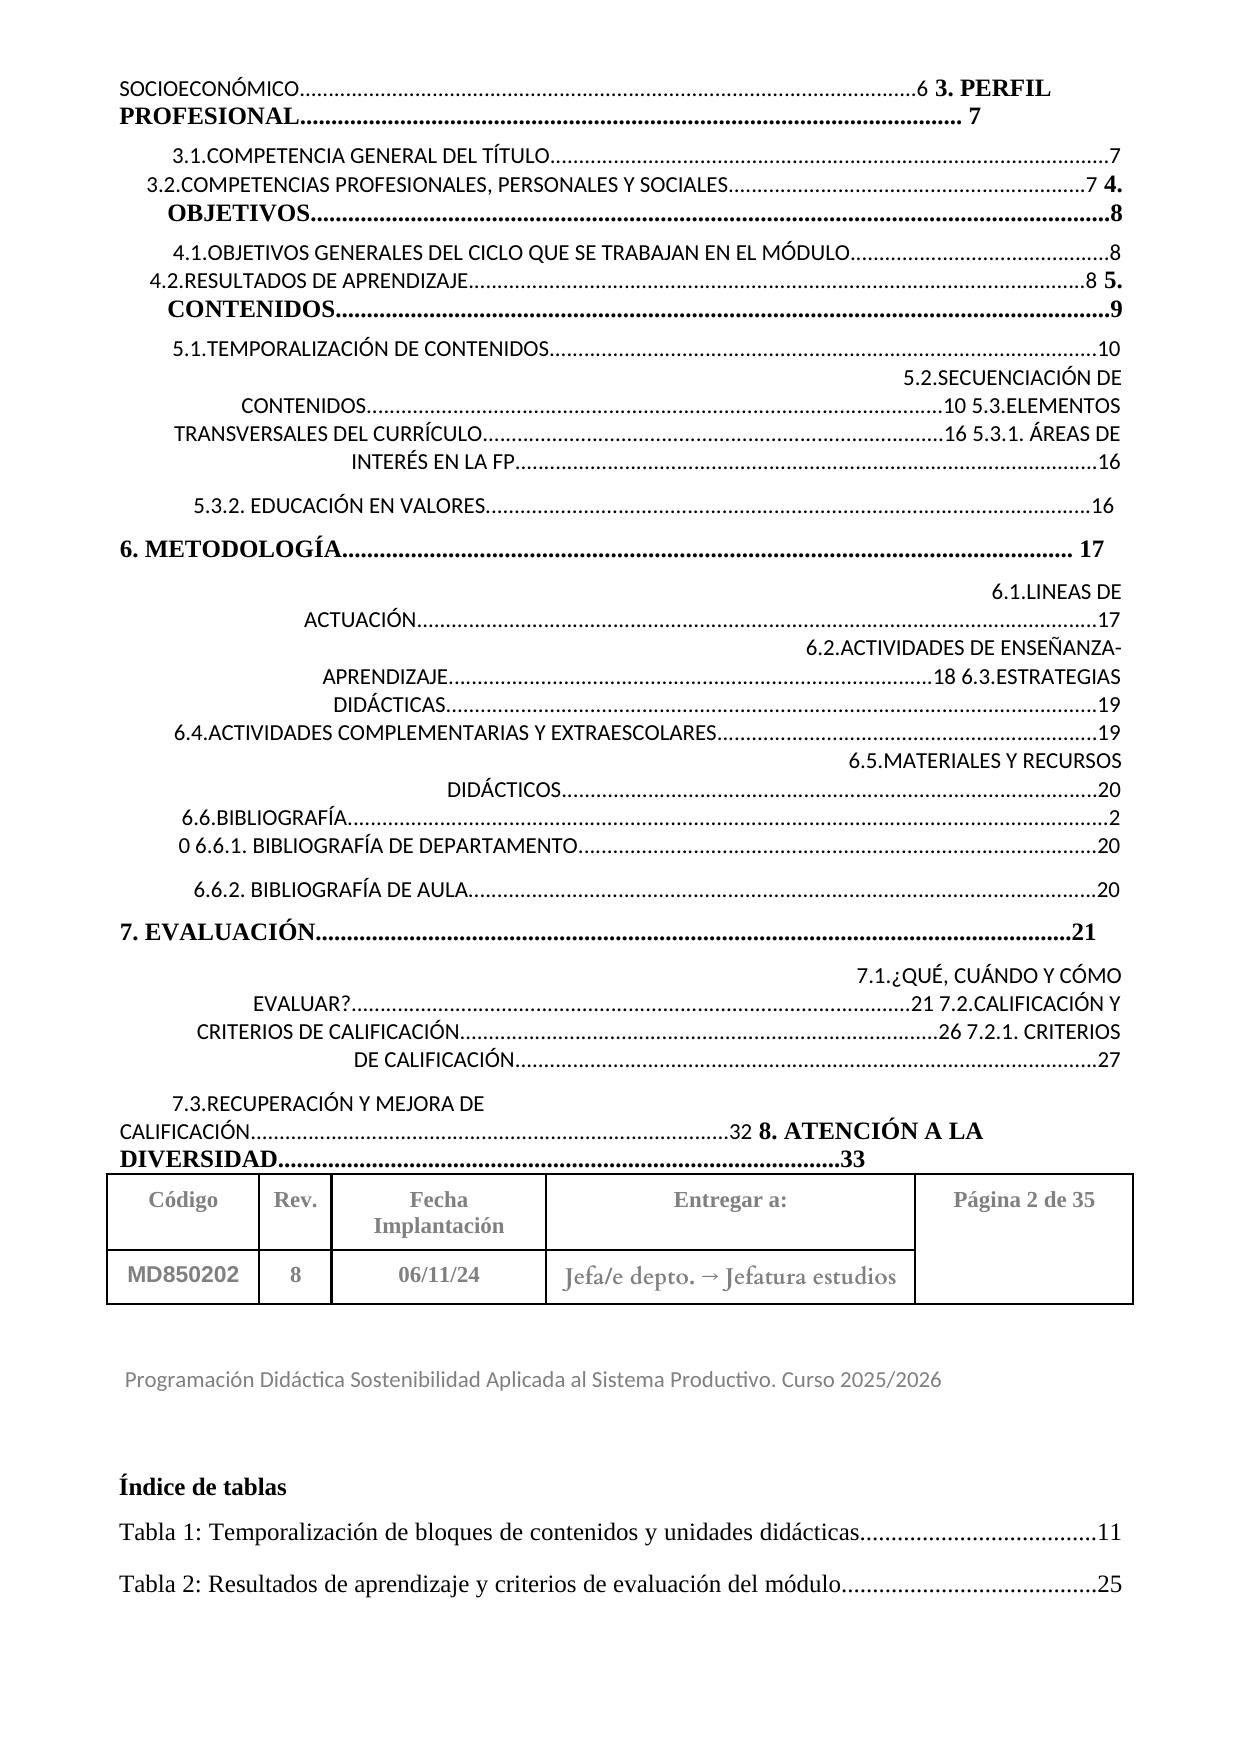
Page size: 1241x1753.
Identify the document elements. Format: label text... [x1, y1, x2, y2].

text Programación Didáctica Sostenibilidad Aplicada al Sistema Productivo. Curso 2025/2026 [124, 1365, 1166, 1393]
table_header Rev. [260, 1175, 330, 1249]
table_cell 8 [260, 1251, 330, 1303]
table_cell 06/11/24 [333, 1251, 545, 1303]
table_header Página 2 de 35 [916, 1175, 1132, 1303]
text Índice de tablas [119, 1472, 1166, 1501]
text 6.1.LINEAS DE ACTUACIÓN......................................................................................................................17 6.2.ACTIVIDADES DE ENSEÑANZA-APRENDIZAJE....................................................................................18 6.3.ESTRATEGIAS DIDÁCTICAS.................................................................................................................19 6.4.ACTIVIDADES COMPLEMENTARIAS Y EXTRAESCOLARES..................................................................19 6.5.MATERIALES Y RECURSOS DIDÁCTICOS.............................................................................................20 6.6.BIBLIOGRAFÍA....................................................................................................................................20 6.6.1. BIBLIOGRAFÍA DE DEPARTAMENTO..........................................................................................20 [172, 577, 1122, 859]
text 6.6.2. BIBLIOGRAFÍA DE AULA.............................................................................................................20 7. EVALUACIÓN.........................................................................................................................21 [119, 875, 1122, 946]
text 7.3.RECUPERACIÓN Y MEJORA DE CALIFICACIÓN...................................................................................32 8. ATENCIÓN A LA DIVERSIDAD..........................................................................................33 [119, 1089, 1122, 1173]
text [119, 1517, 1123, 1598]
table_cell MD850202 [108, 1251, 258, 1303]
text 4.1.OBJETIVOS GENERALES DEL CICLO QUE SE TRABAJAN EN EL MÓDULO.............................................8 4.2.RESULTADOS DE APRENDIZAJE...........................................................................................................8 5. CONTENIDOS............................................................................................................................9 [119, 238, 1122, 323]
text 7.1.¿QUÉ, CUÁNDO Y CÓMO EVALUAR?.................................................................................................21 7.2.CALIFICACIÓN Y CRITERIOS DE CALIFICACIÓN...................................................................................26 7.2.1. CRITERIOS DE CALIFICACIÓN.....................................................................................................27 [172, 961, 1122, 1073]
table_cell Jefa/e depto. → Jefatura estudios [547, 1251, 914, 1303]
text 3.1.COMPETENCIA GENERAL DEL TÍTULO.................................................................................................7 3.2.COMPETENCIAS PROFESIONALES, PERSONALES Y SOCIALES..............................................................7 4. OBJETIVOS................................................................................................................................8 [119, 142, 1122, 227]
table_header Fecha Implantación [333, 1175, 545, 1249]
text 5.1.TEMPORALIZACIÓN DE CONTENIDOS...............................................................................................10 5.2.SECUENCIACIÓN DE CONTENIDOS....................................................................................................10 5.3.ELEMENTOS TRANSVERSALES DEL CURRÍCULO................................................................................16 5.3.1. ÁREAS DE INTERÉS EN LA FP.....................................................................................................16 [172, 334, 1122, 476]
table_header Código [108, 1175, 258, 1249]
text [119, 73, 1122, 130]
text 5.3.2. EDUCACIÓN EN VALORES.........................................................................................................16 6. METODOLOGÍA..................................................................................................................... 17 [119, 491, 1122, 562]
table_header Entregar a: [547, 1175, 914, 1249]
